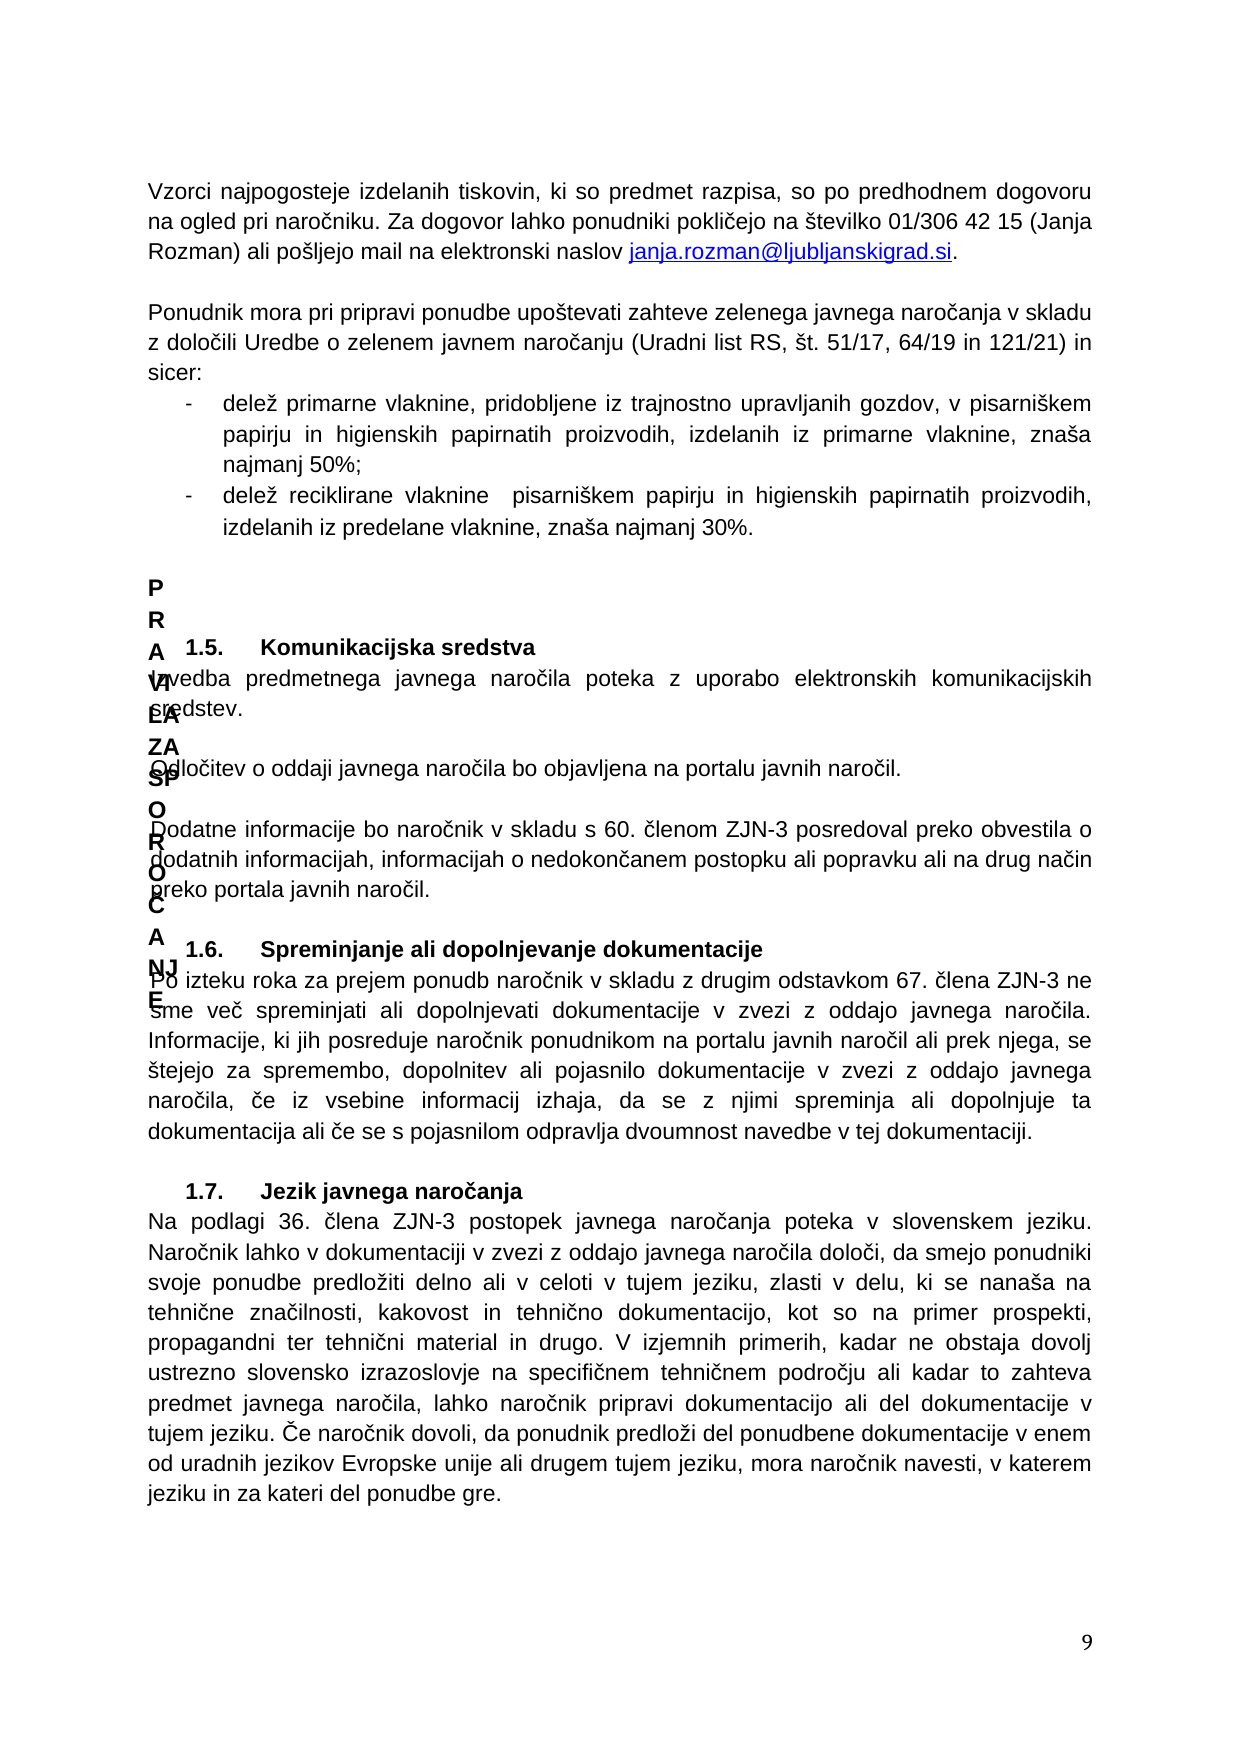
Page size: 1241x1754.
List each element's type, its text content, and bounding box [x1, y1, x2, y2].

text Na podlagi 36. člena ZJN-3 postopek javnega naročanja poteka v slovenskem jeziku. Naročnik lahko v dokumentaciji v zvezi z oddajo javnega naročila določi, da smejo ponudniki svoje ponudbe predložiti delno ali v celoti v tujem jeziku, zlasti v delu, ki se nanaša na tehnične značilnosti, kakovost in tehnično dokumentacijo, kot so na primer prospekti, propagandni ter tehnični material in drugo. V izjemnih primerih, kadar ne obstaja dovolj ustrezno slovensko izrazoslovje na specifičnem tehničnem področju ali kadar to zahteva predmet javnega naročila, lahko naročnik pripravi dokumentacijo ali del dokumentacije v tujem jeziku. Če naročnik dovoli, da ponudnik predloži del ponudbene dokumentacije v enem od uradnih jezikov Evropske unije ali drugem tujem jeziku, mora naročnik navesti, v katerem jeziku in za kateri del ponudbe gre. [148, 1208, 1092, 1507]
subtitle Komunikacijska sredstva [185, 634, 1092, 661]
text Po izteku roka za prejem ponudb naročnik v skladu z drugim odstavkom 67. člena ZJN-3 ne sme več spreminjati ali dopolnjevati dokumentacije v zvezi z oddajo javnega naročila. Informacije, ki jih posreduje naročnik ponudnikom na portalu javnih naročil ali prek njega, se štejejo za spremembo, dopolnitev ali pojasnilo dokumentacije v zvezi z oddajo javnega naročila, če iz vsebine informacij izhaja, da se z njimi spreminja ali dopolnjuje ta dokumentacija ali če se s pojasnilom odpravlja dvoumnost navedbe v tej dokumentaciji. [148, 967, 1092, 1144]
text Vzorci najpogosteje izdelanih tiskovin, ki so predmet razpisa, so po predhodnem dogovoru na ogled pri naročniku. Za dogovor lahko ponudniki pokličejo na številko 01/306 42 15 (Janja Rozman) ali pošljejo mail na elektronski naslov janja.rozman@ljubljanskigrad.si. [148, 178, 1092, 265]
list delež primarne vlaknine, pridobljene iz trajnostno upravljanih gozdov, v pisarniškem papirju in higienskih papirnatih proizvodih, izdelanih iz primarne vlaknine, znaša najmanj 50%; [185, 389, 1092, 478]
text Dodatne informacije bo naročnik v skladu s 60. členom ZJN-3 posredoval preko obvestila o dodatnih informacijah, informacijah o nedokončanem postopku ali popravku ali na drug način preko portala javnih naročil. [150, 816, 1092, 902]
text Izvedba predmetnega javnega naročila poteka z uporabo elektronskih komunikacijskih sredstev. [150, 664, 1092, 721]
text Odločitev o oddaji javnega naročila bo objavljena na portalu javnih naročil. [150, 755, 1092, 782]
subtitle Jezik javnega naročanja [185, 1178, 1092, 1204]
subtitle Spreminjanje ali dopolnjevanje dokumentacije [185, 936, 1092, 963]
list delež reciklirane vlaknine pisarniškem papirju in higienskih papirnatih proizvodih, izdelanih iz predelane vlaknine, znaša najmanj 30%. [185, 482, 1092, 540]
text Ponudnik mora pri pripravi ponudbe upoštevati zahteve zelenega javnega naročanja v skladu z določili Uredbe o zelenem javnem naročanju (Uradni list RS, št. 51/17, 64/19 in 121/21) in sicer: [148, 299, 1092, 386]
